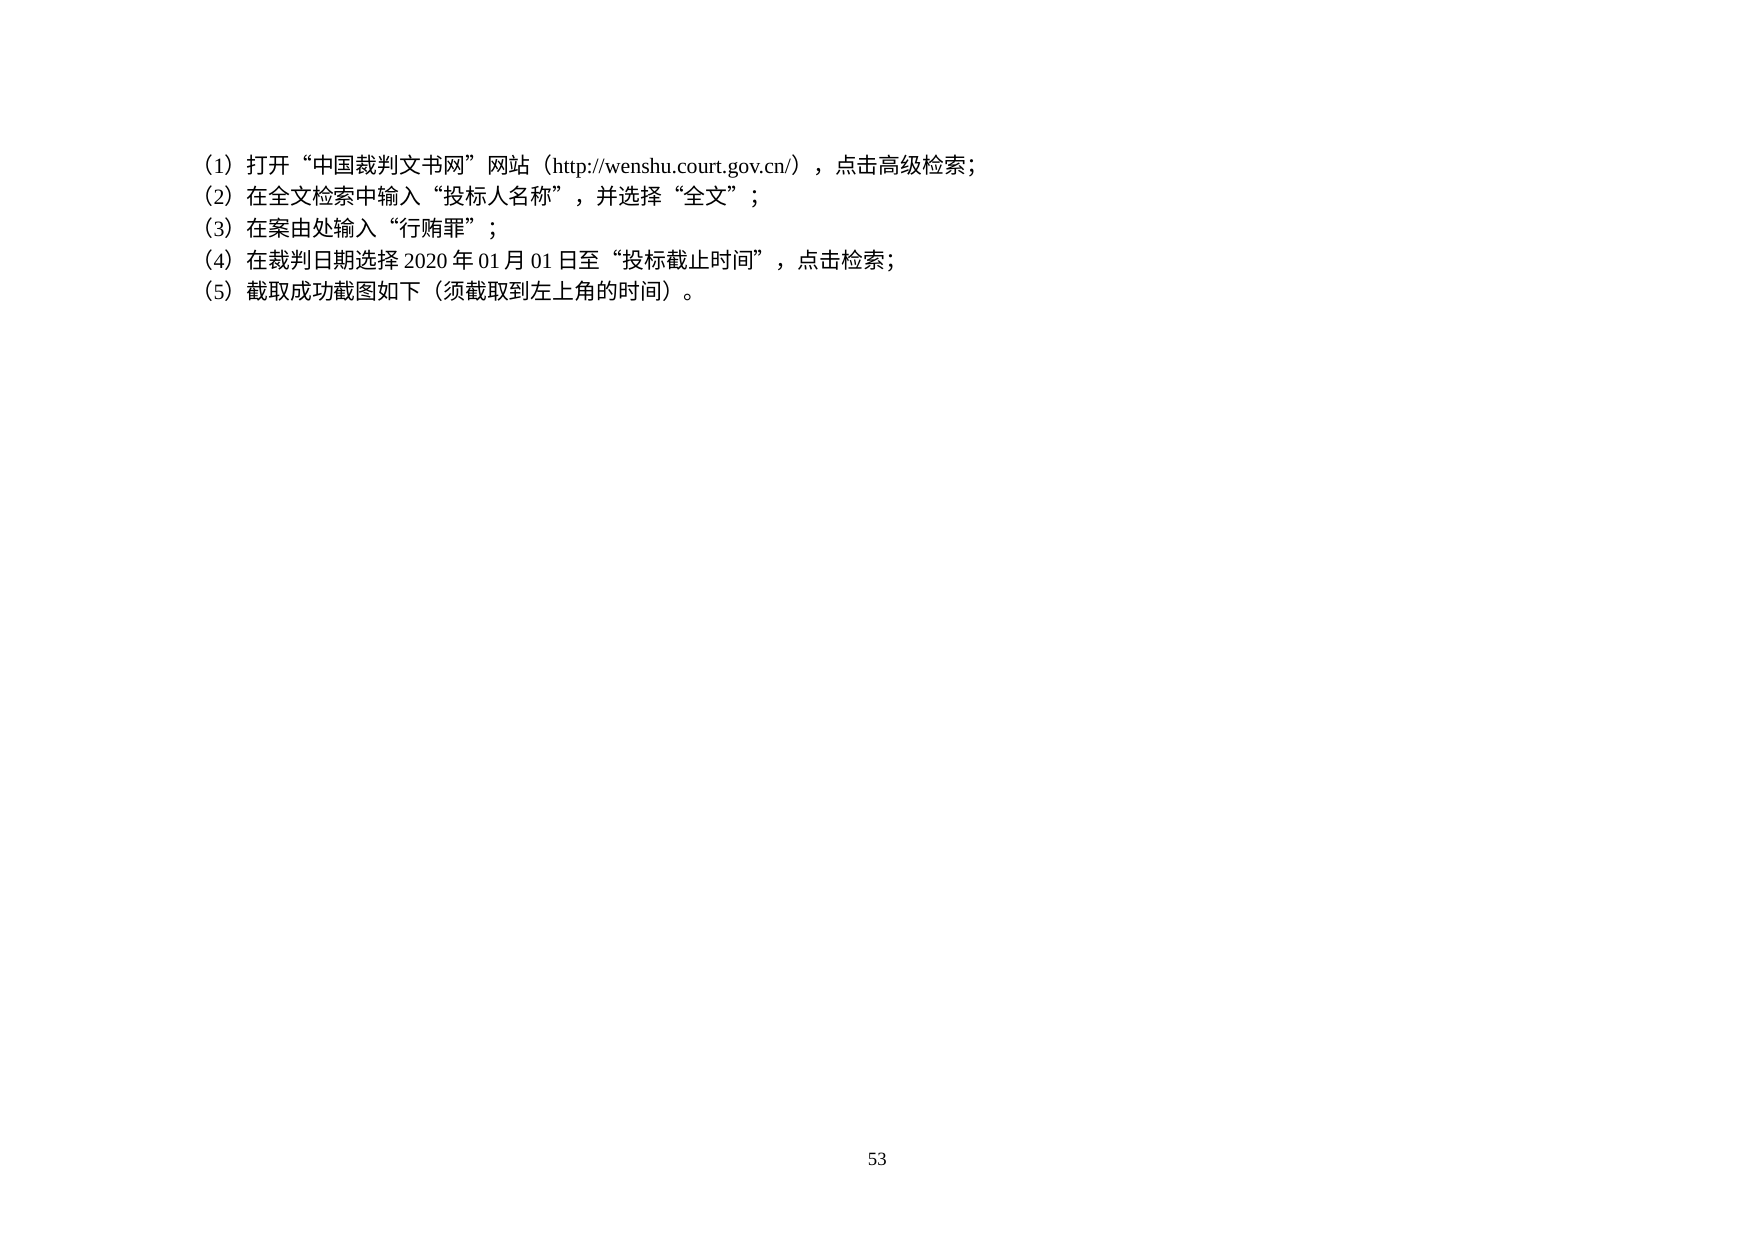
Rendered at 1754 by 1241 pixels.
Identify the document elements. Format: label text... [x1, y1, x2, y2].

text （2）在全文检索中输入“投标人名称”，并选择“全文”； [148, 179, 1606, 211]
text （5）截取成功截图如下（须截取到左上角的时间）。 [148, 274, 1606, 306]
text （1）打开“中国裁判文书网”网站（http://wenshu.court.gov.cn/），点击高级检索； [148, 148, 1606, 179]
text （4）在裁判日期选择2020年01月01日至“投标截止时间”，点击检索； [148, 243, 1606, 274]
text （3）在案由处输入“行贿罪”； [148, 211, 1606, 243]
